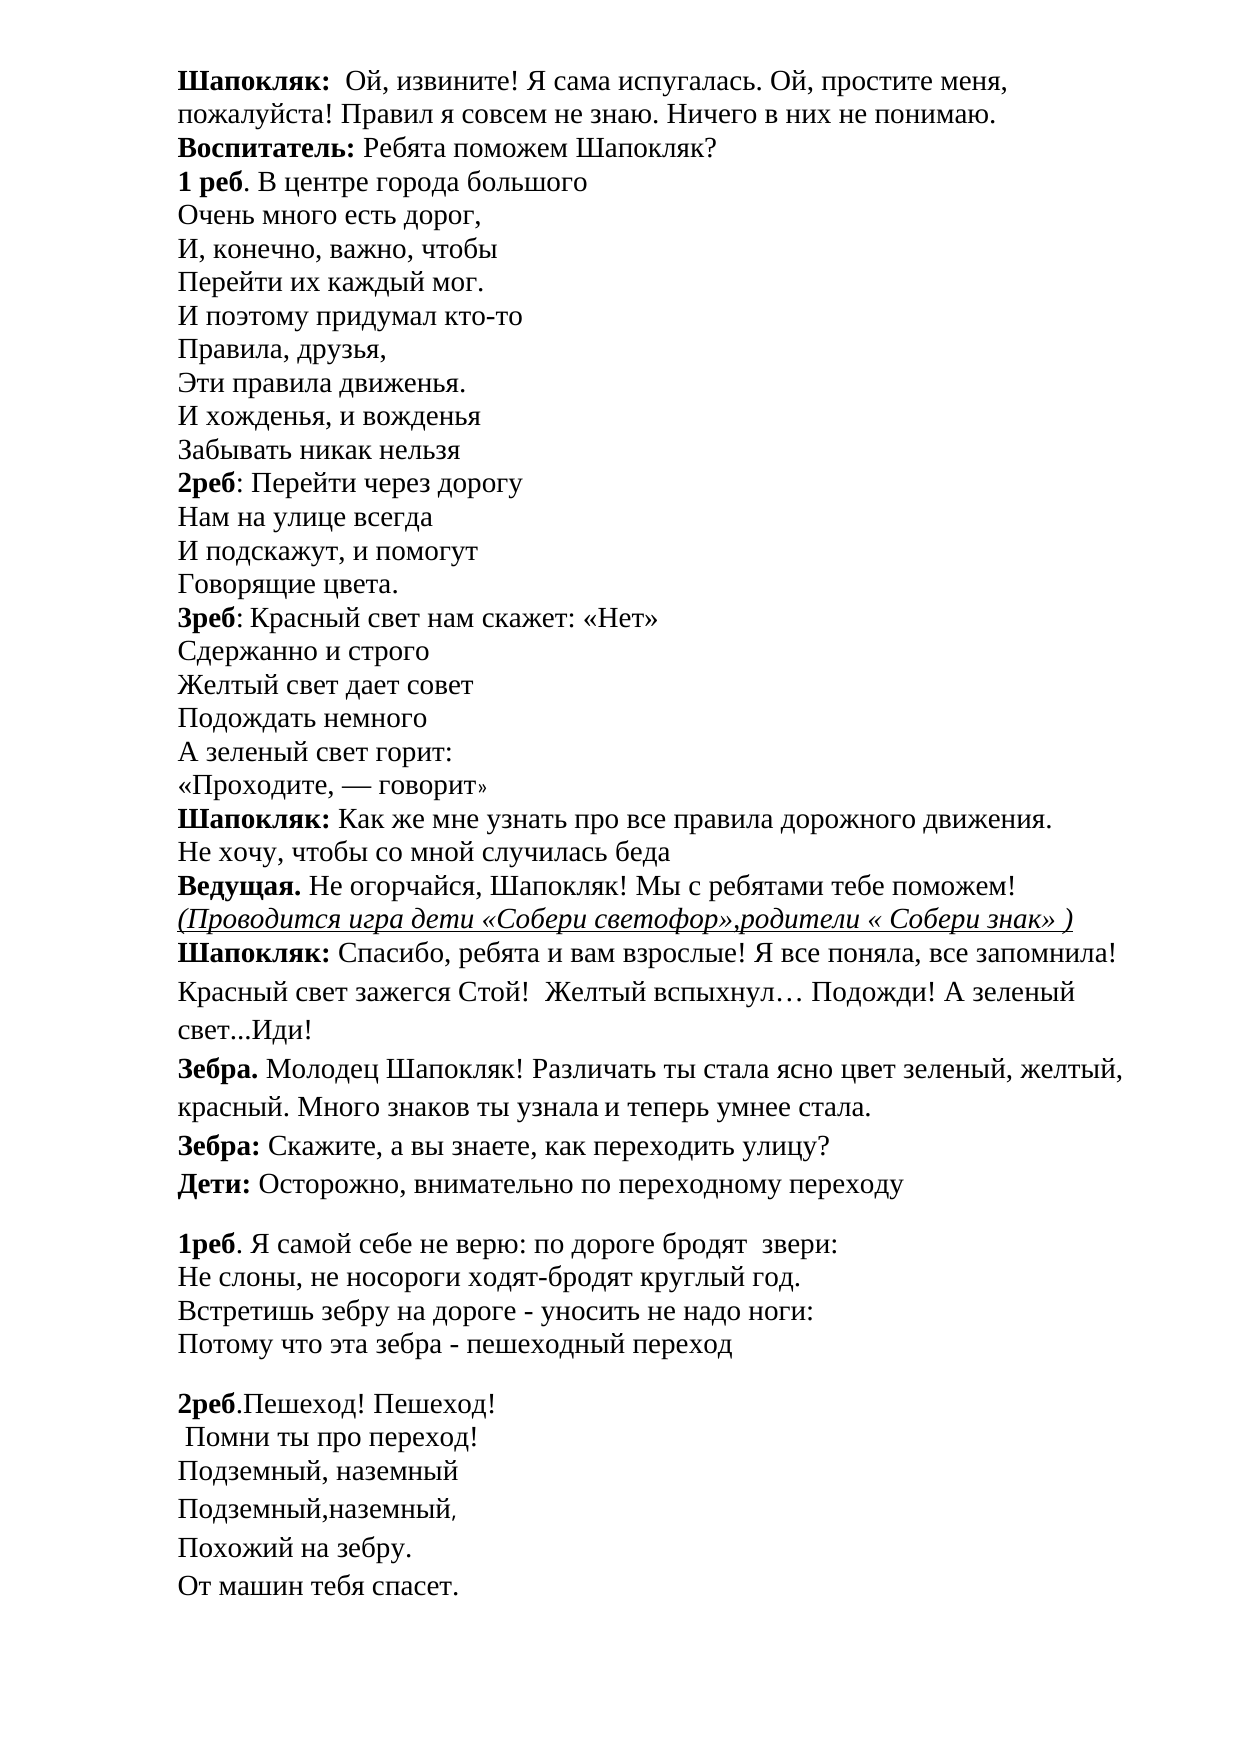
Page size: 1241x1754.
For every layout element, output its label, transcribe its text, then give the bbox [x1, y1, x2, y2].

text Встретишь зебру на дороге - уносить не надо ноги: [177, 1293, 1152, 1326]
text 1 реб. В центре города большого [177, 164, 1152, 197]
text Шапокляк: Ой, извините! Я сама испугалась. Ой, простите меня, пожалуйста! Правил я совсем не знаю. Ничего в них не понимаю. [177, 63, 1152, 130]
text Перейти их каждый мог. [177, 264, 1152, 298]
text Потому что эта зебра - пешеходный переход [177, 1326, 1152, 1360]
text Сдержанно и строго [177, 633, 1152, 667]
text И, конечно, важно, чтобы [177, 231, 1152, 264]
text 3реб: Красный свет нам скажет: «Нет» [177, 600, 1152, 633]
text И подскажут, и помогут [177, 533, 1152, 566]
text Шапокляк: Спасибо, ребята и вам взрослые! Я все поняла, все запомнила! Красный свет зажегся Стой! Желтый вспыхнул… Подожди! А зеленый свет...Иди! Зебра. Молодец Шапокляк! Различать ты стала ясно цвет зеленый, желтый, красный. Много знаков ты узнала и теперь умнее стала. Зебра: Скажите, а вы знаете, как переходить улицу? Дети: Осторожно, внимательно по переходному переходу [177, 935, 1152, 1200]
text Эти правила движенья. [177, 365, 1152, 398]
text «Проходите, — говорит» [177, 767, 1152, 801]
text Подождать немного [177, 700, 1152, 734]
text 2реб: Перейти через дорогу [177, 466, 1152, 499]
text А зеленый свет горит: [177, 734, 1152, 767]
text Забывать никак нельзя [177, 432, 1152, 466]
text 1реб. Я самой себе не верю: по дороге бродят звери: [177, 1226, 1152, 1259]
text Нам на улице всегда [177, 499, 1152, 533]
text Шапокляк: Как же мне узнать про все правила дорожного движения. [177, 801, 1152, 834]
text Воспитатель: Ребята поможем Шапокляк? [177, 130, 1152, 164]
text (Проводится игра дети «Собери светофор»,родители « Собери знак» ) [177, 902, 1152, 935]
text Правила, друзья, [177, 331, 1152, 365]
text Очень много есть дорог, [177, 197, 1152, 231]
text Подземный, наземный Подземный,наземный, Похожий на зебру. От машин тебя спасет. [177, 1453, 1152, 1602]
text И хожденья, и вожденья [177, 398, 1152, 432]
text Желтый свет дает совет [177, 667, 1152, 700]
text Говорящие цвета. [177, 566, 1152, 600]
text И поэтому придумал кто-то [177, 298, 1152, 331]
text 2реб.Пешеход! Пешеход! [177, 1386, 1152, 1419]
text Не хочу, чтобы со мной случилась беда [177, 834, 1152, 868]
text Не слоны, не носороги ходят-бродят круглый год. [177, 1259, 1152, 1293]
text Ведущая. Не огорчайся, Шапокляк! Мы с ребятами тебе поможем! [177, 868, 1152, 902]
text Помни ты про переход! [177, 1419, 1152, 1453]
